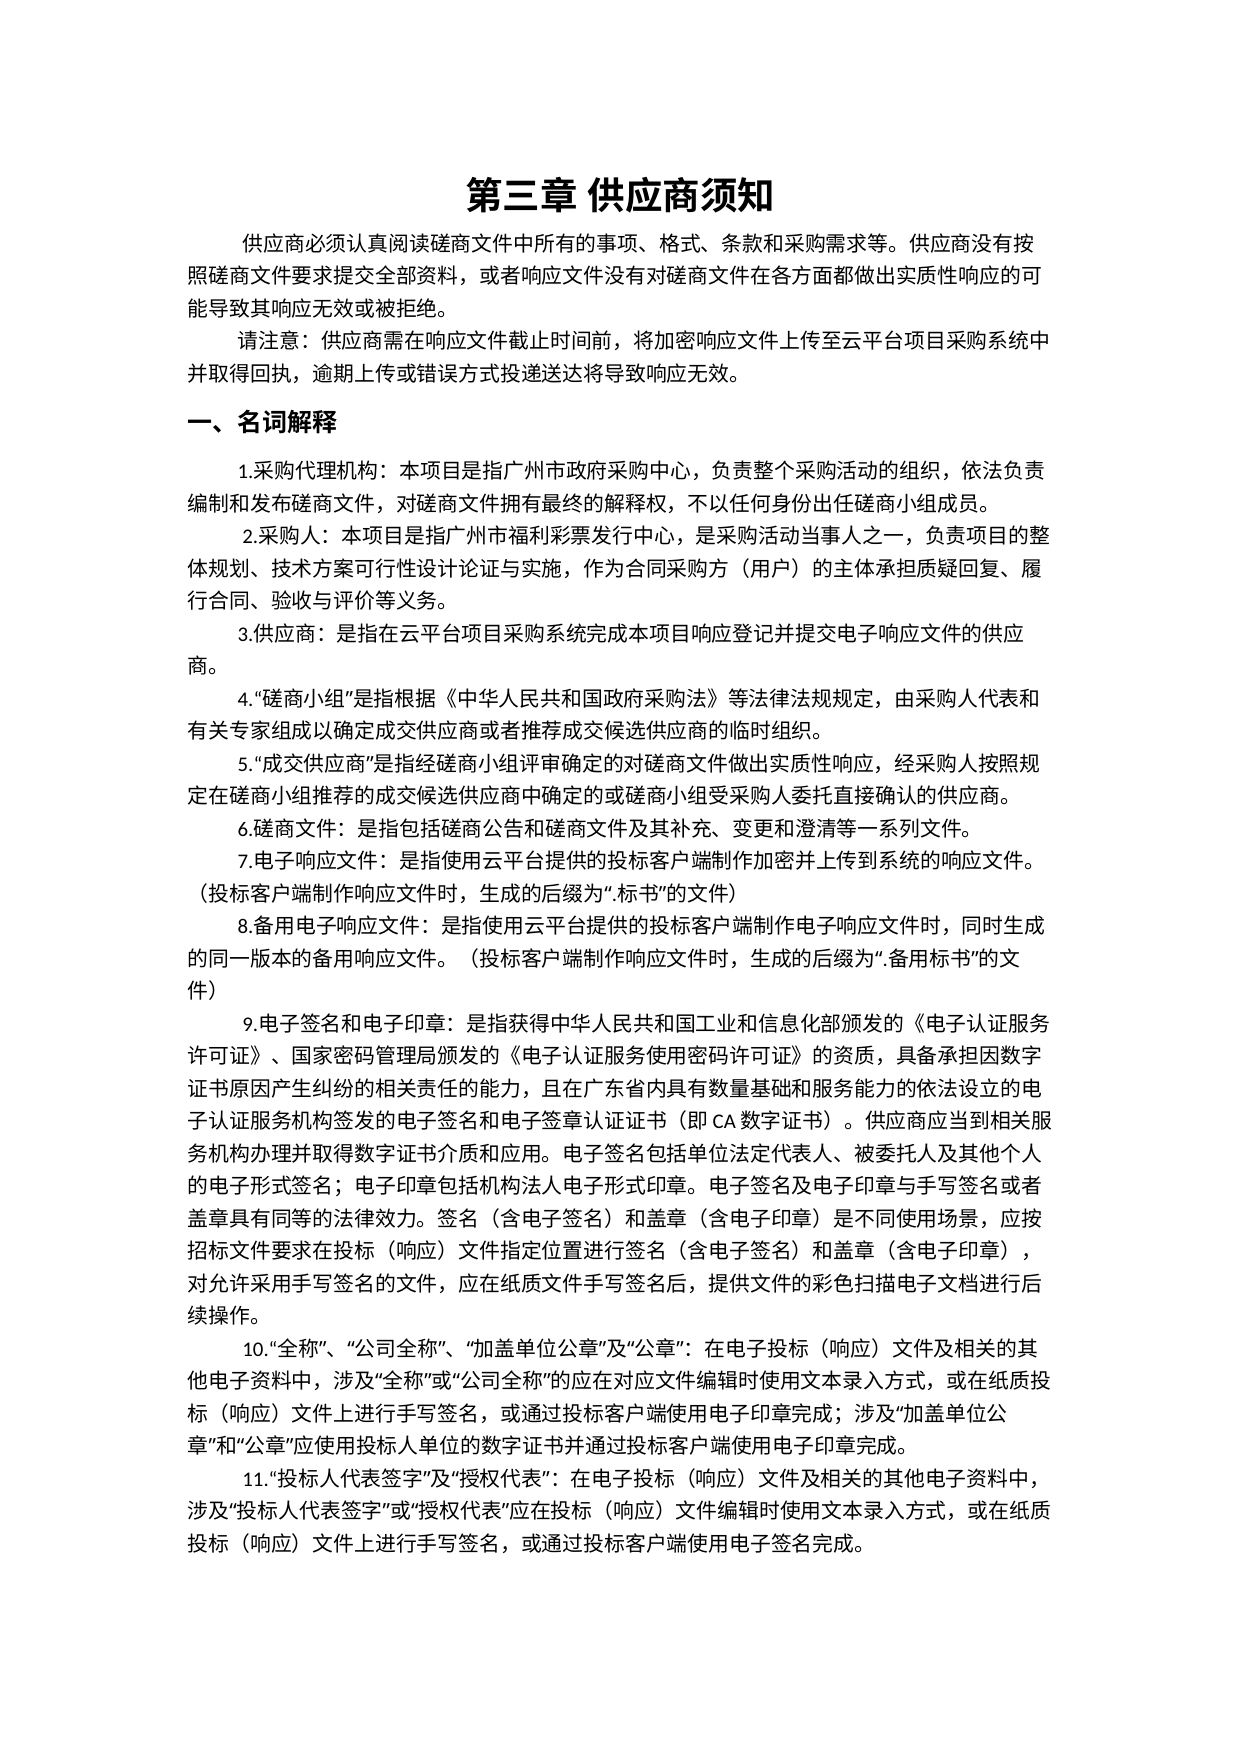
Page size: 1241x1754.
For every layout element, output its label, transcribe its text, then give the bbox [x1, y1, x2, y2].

text 6.磋商文件：是指包括磋商公告和磋商文件及其补充、变更和澄清等一系列文件。 [187, 812, 1053, 844]
text 9.电子签名和电子印章：是指获得中华人民共和国工业和信息化部颁发的《电子认证服务许可证》、国家密码管理局颁发的《电子认证服务使用密码许可证》的资质，具备承担因数字证书原因产生纠纷的相关责任的能力，且在广东省内具有数量基础和服务能力的依法设立的电子认证服务机构签发的电子签名和电子签章认证证书（即CA数字证书）。供应商应当到相关服务机构办理并取得数字证书介质和应用。电子签名包括单位法定代表人、被委托人及其他个人的电子形式签名；电子印章包括机构法人电子形式印章。电子签名及电子印章与手写签名或者盖章具有同等的法律效力。签名（含电子签名）和盖章（含电子印章）是不同使用场景，应按招标文件要求在投标（响应）文件指定位置进行签名（含电子签名）和盖章（含电子印章），对允许采用手写签名的文件，应在纸质文件手写签名后，提供文件的彩色扫描电子文档进行后续操作。 [187, 1007, 1053, 1332]
text 2.采购人：本项目是指广州市福利彩票发行中心，是采购活动当事人之一，负责项目的整体规划、技术方案可行性设计论证与实施，作为合同采购方（用户）的主体承担质疑回复、履行合同、验收与评价等义务。 [187, 519, 1053, 617]
text 8.备用电子响应文件：是指使用云平台提供的投标客户端制作电子响应文件时，同时生成的同一版本的备用响应文件。（投标客户端制作响应文件时，生成的后缀为“.备用标书”的文件） [187, 909, 1053, 1007]
text 4.“磋商小组”是指根据《中华人民共和国政府采购法》等法律法规规定，由采购人代表和有关专家组成以确定成交供应商或者推荐成交候选供应商的临时组织。 [187, 682, 1053, 747]
text 5.“成交供应商”是指经磋商小组评审确定的对磋商文件做出实质性响应，经采购人按照规定在磋商小组推荐的成交候选供应商中确定的或磋商小组受采购人委托直接确认的供应商。 [187, 747, 1053, 812]
text 一、名词解释 [187, 389, 1053, 454]
text 10.“全称”、“公司全称”、“加盖单位公章”及“公章”：在电子投标（响应）文件及相关的其他电子资料中，涉及“全称”或“公司全称”的应在对应文件编辑时使用文本录入方式，或在纸质投标（响应）文件上进行手写签名，或通过投标客户端使用电子印章完成；涉及“加盖单位公章”和“公章”应使用投标人单位的数字证书并通过投标客户端使用电子印章完成。 [187, 1332, 1053, 1462]
text 供应商必须认真阅读磋商文件中所有的事项、格式、条款和采购需求等。供应商没有按照磋商文件要求提交全部资料，或者响应文件没有对磋商文件在各方面都做出实质性响应的可能导致其响应无效或被拒绝。 [187, 227, 1053, 324]
text 第三章 供应商须知 [187, 162, 1053, 227]
text 7.电子响应文件：是指使用云平台提供的投标客户端制作加密并上传到系统的响应文件。（投标客户端制作响应文件时，生成的后缀为“.标书”的文件） [187, 844, 1053, 909]
text 3.供应商：是指在云平台项目采购系统完成本项目响应登记并提交电子响应文件的供应商。 [187, 617, 1053, 682]
text 11.“投标人代表签字”及“授权代表”：在电子投标（响应）文件及相关的其他电子资料中，涉及“投标人代表签字”或“授权代表”应在投标（响应）文件编辑时使用文本录入方式，或在纸质投标（响应）文件上进行手写签名，或通过投标客户端使用电子签名完成。 [187, 1462, 1053, 1559]
text 1.采购代理机构：本项目是指广州市政府采购中心，负责整个采购活动的组织，依法负责编制和发布磋商文件，对磋商文件拥有最终的解释权，不以任何身份出任磋商小组成员。 [187, 454, 1053, 519]
text 请注意：供应商需在响应文件截止时间前，将加密响应文件上传至云平台项目采购系统中并取得回执，逾期上传或错误方式投递送达将导致响应无效。 [187, 324, 1053, 389]
